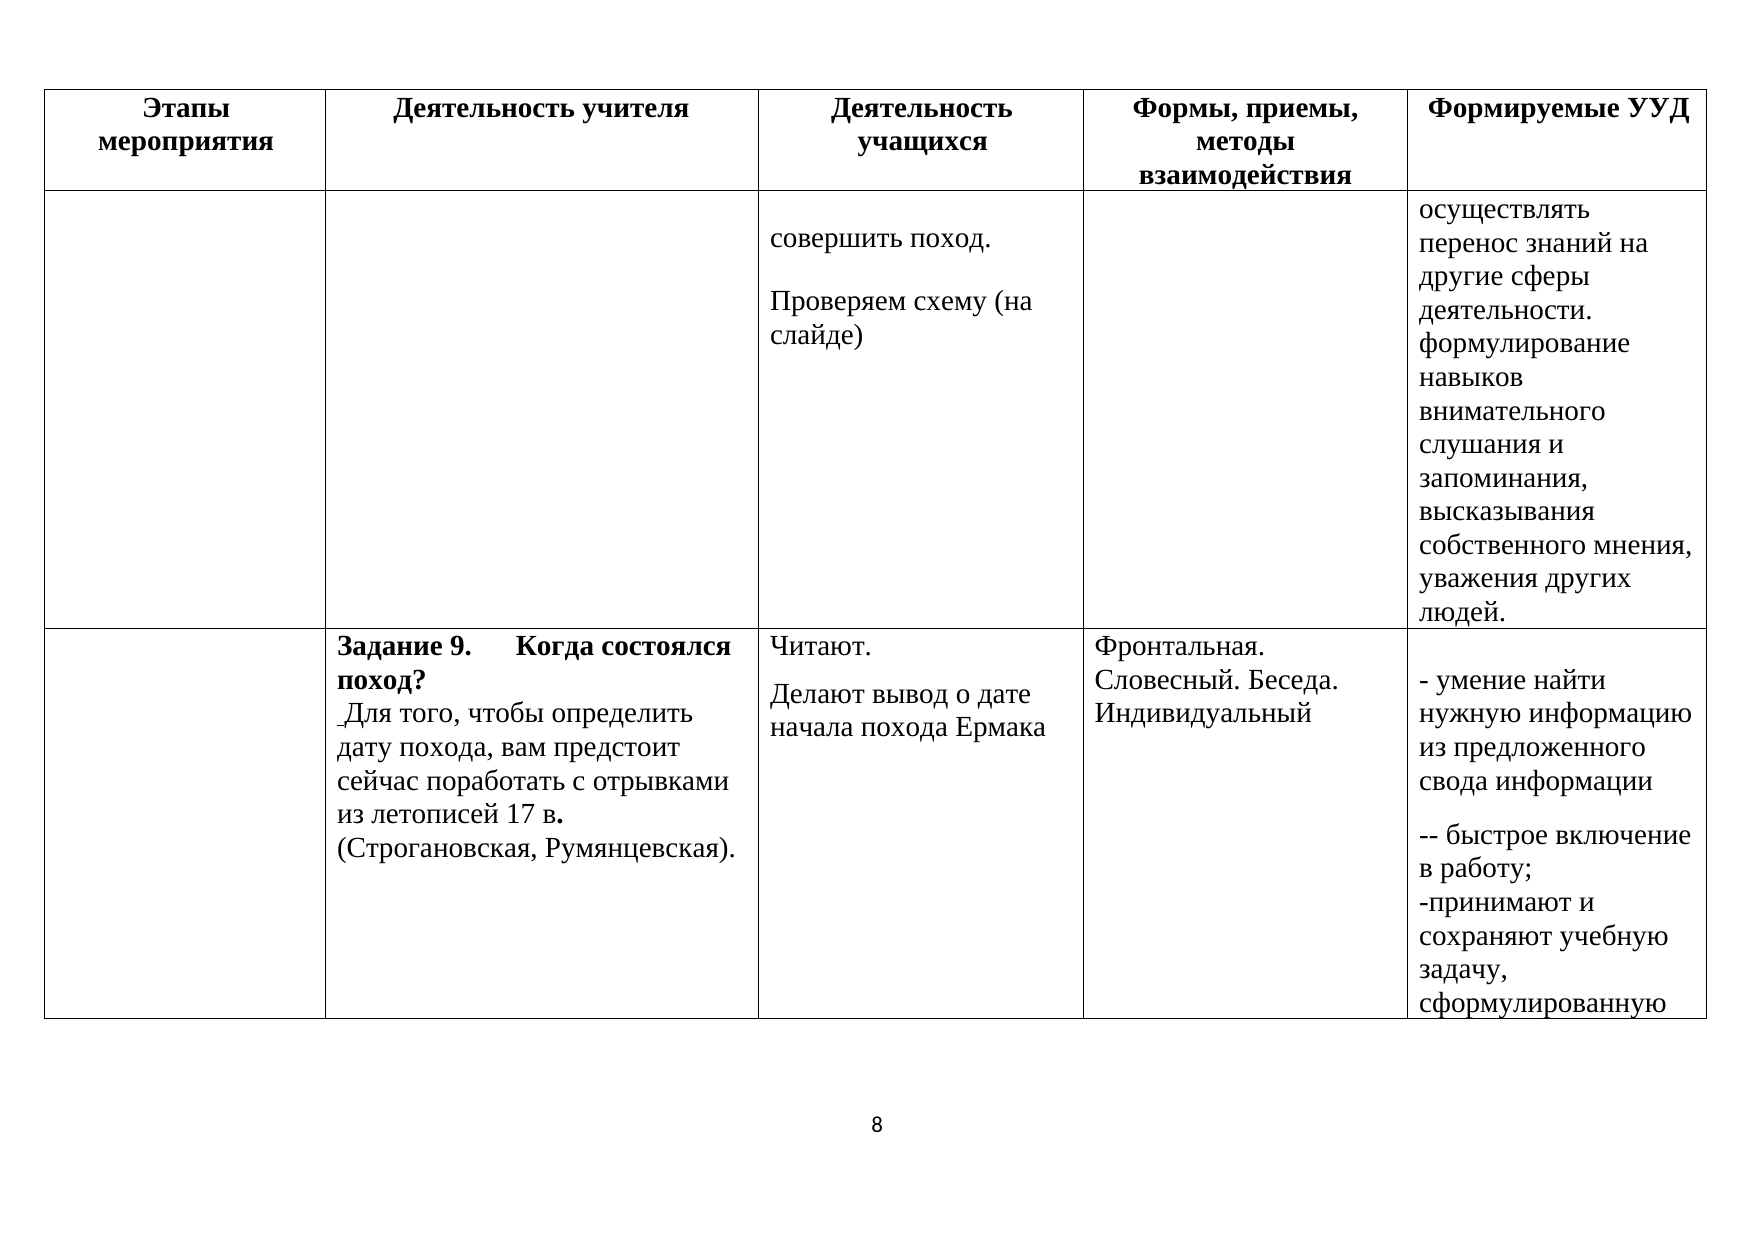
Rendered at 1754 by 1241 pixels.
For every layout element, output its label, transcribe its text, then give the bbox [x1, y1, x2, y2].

table_header Деятельность учащихся [759, 90, 1083, 190]
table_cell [759, 191, 1083, 627]
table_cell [326, 629, 758, 1018]
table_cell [759, 629, 1083, 1018]
table_header Деятельность учителя [326, 90, 758, 190]
table_header Формы, приемы, методы взаимодействия [1084, 90, 1407, 190]
table_header Формируемые УУД [1408, 90, 1706, 190]
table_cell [1408, 629, 1706, 1018]
table_cell [45, 629, 325, 1018]
table_header Этапы мероприятия [45, 90, 325, 190]
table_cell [1084, 191, 1407, 627]
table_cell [326, 191, 758, 627]
table_cell [45, 191, 325, 627]
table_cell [1408, 191, 1706, 627]
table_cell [1084, 629, 1407, 1018]
